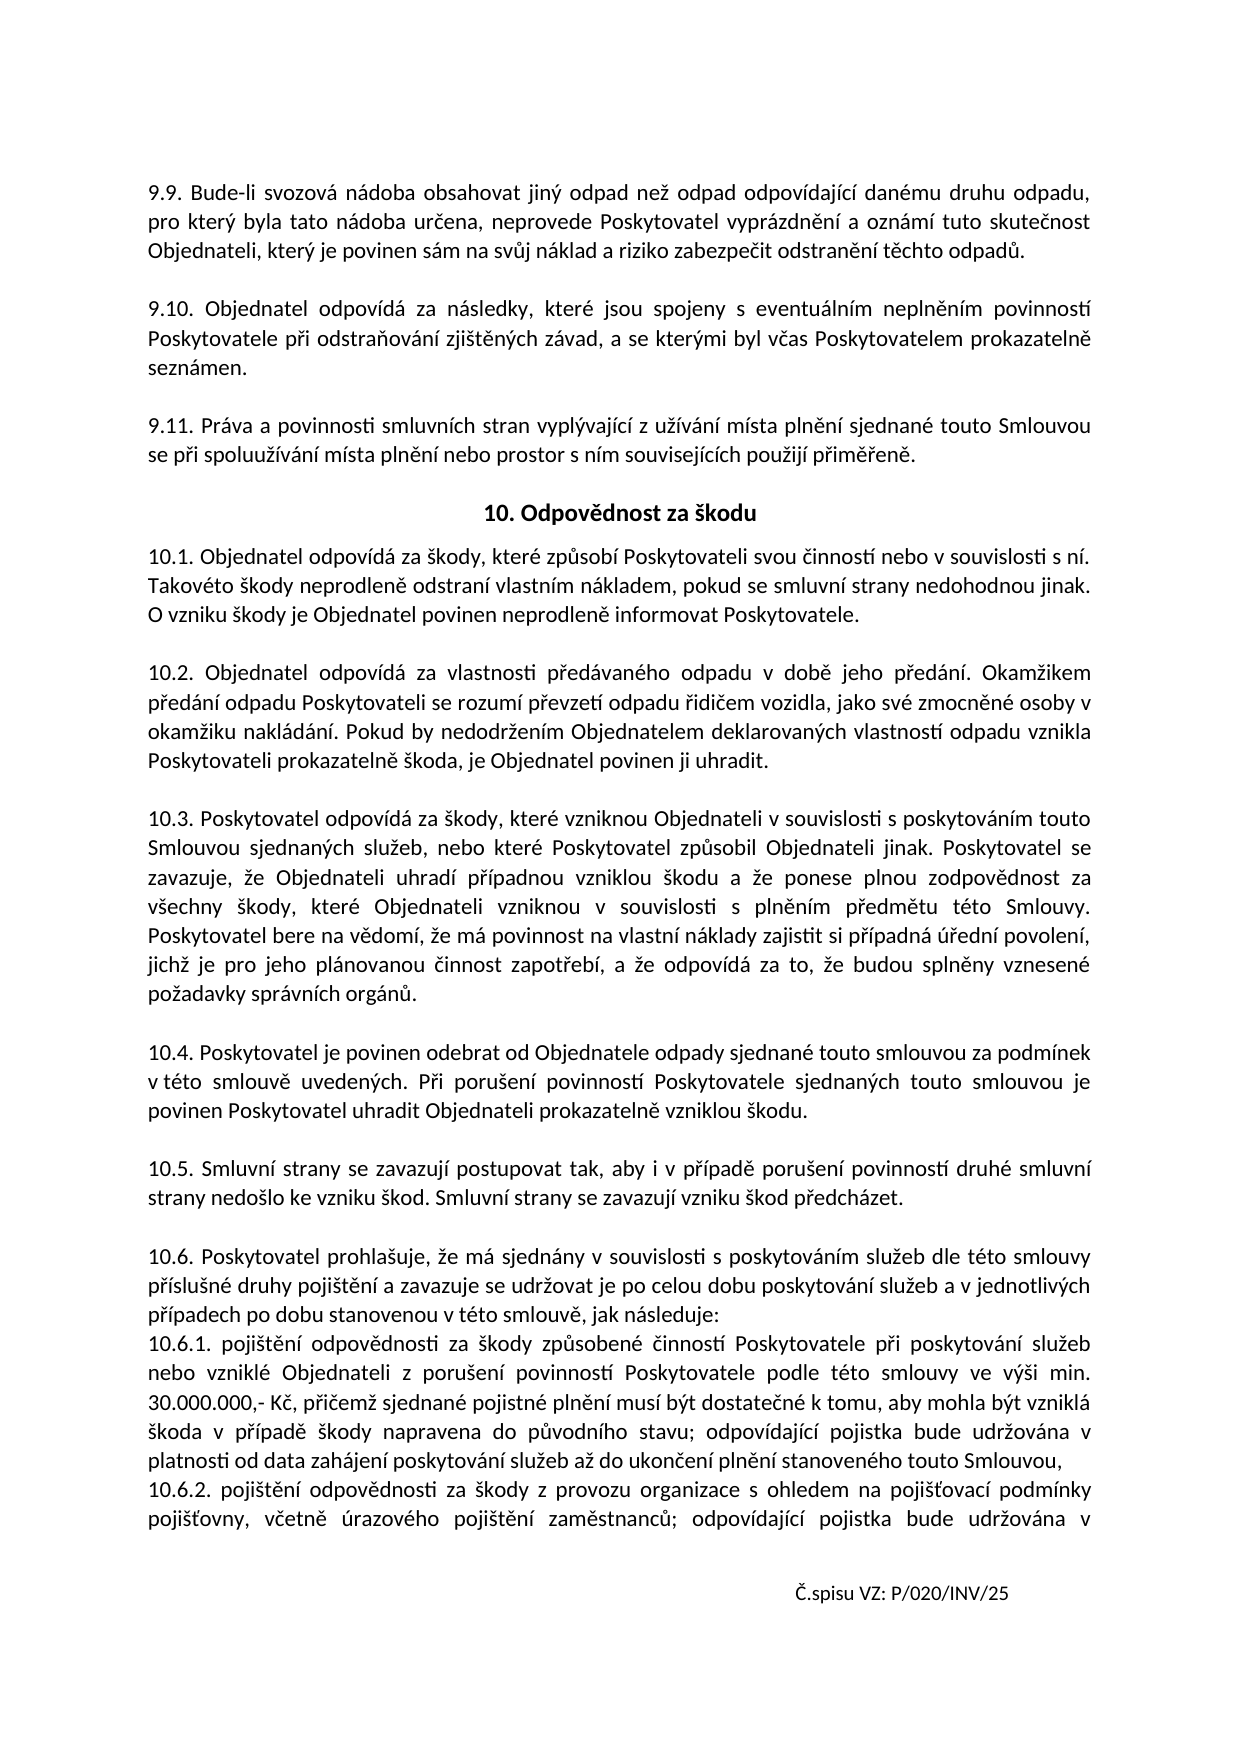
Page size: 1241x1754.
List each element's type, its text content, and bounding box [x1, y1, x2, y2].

text 10.4. Poskytovatel je povinen odebrat od Objednatele odpady sjednané touto smlouvou za podmínek v této smlouvě uvedených. Při porušení povinností Poskytovatele sjednaných touto smlouvou je povinen Poskytovatel uhradit Objednateli prokazatelně vzniklou škodu. [148, 1036, 1093, 1124]
text 9.11. Práva a povinnosti smluvních stran vyplývající z užívání místa plnění sjednané touto Smlouvou se při spoluužívání místa plnění nebo prostor s ním souvisejících použijí přiměřeně. [148, 410, 1093, 468]
text 10.2. Objednatel odpovídá za vlastnosti předávaného odpadu v době jeho předání. Okamžikem předání odpadu Poskytovateli se rozumí převzetí odpadu řidičem vozidla, jako své zmocněné osoby v okamžiku nakládání. Pokud by nedodržením Objednatelem deklarovaných vlastností odpadu vznikla Poskytovateli prokazatelně škoda, je Objednatel povinen ji uhradit. [148, 657, 1093, 774]
text 10.6.1. pojištění odpovědnosti za škody způsobené činností Poskytovatele při poskytování služeb nebo vzniklé Objednateli z porušení povinností Poskytovatele podle této smlouvy ve výši min. 30.000.000,- Kč, přičemž sjednané pojistné plnění musí být dostatečné k tomu, aby mohla být vzniklá škoda v případě škody napravena do původního stavu; odpovídající pojistka bude udržována v platnosti od data zahájení poskytování služeb až do ukončení plnění stanoveného touto Smlouvou, [148, 1328, 1093, 1474]
text 10. Odpovědnost za škodu [148, 498, 1093, 528]
text 9.9. Bude-li svozová nádoba obsahovat jiný odpad než odpad odpovídající danému druhu odpadu, pro který byla tato nádoba určena, neprovede Poskytovatel vyprázdnění a oznámí tuto skutečnost Objednateli, který je povinen sám na svůj náklad a riziko zabezpečit odstranění těchto odpadů. [148, 177, 1093, 264]
text 10.1. Objednatel odpovídá za škody, které způsobí Poskytovateli svou činností nebo v souvislosti s ní. Takovéto škody neprodleně odstraní vlastním nákladem, pokud se smluvní strany nedohodnou jinak. O vzniku škody je Objednatel povinen neprodleně informovat Poskytovatele. [148, 541, 1093, 628]
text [148, 1474, 1093, 1532]
text 9.10. Objednatel odpovídá za následky, které jsou spojeny s eventuálním neplněním povinností Poskytovatele při odstraňování zjištěných závad, a se kterými byl včas Poskytovatelem prokazatelně seznámen. [148, 293, 1093, 381]
text 10.6. Poskytovatel prohlašuje, že má sjednány v souvislosti s poskytováním služeb dle této smlouvy příslušné druhy pojištění a zavazuje se udržovat je po celou dobu poskytování služeb a v jednotlivých případech po dobu stanovenou v této smlouvě, jak následuje: [148, 1241, 1093, 1328]
text 10.3. Poskytovatel odpovídá za škody, které vzniknou Objednateli v souvislosti s poskytováním touto Smlouvou sjednaných služeb, nebo které Poskytovatel způsobil Objednateli jinak. Poskytovatel se zavazuje, že Objednateli uhradí případnou vzniklou škodu a že ponese plnou zodpovědnost za všechny škody, které Objednateli vzniknou v souvislosti s plněním předmětu této Smlouvy. Poskytovatel bere na vědomí, že má povinnost na vlastní náklady zajistit si případná úřední povolení, jichž je pro jeho plánovanou činnost zapotřebí, a že odpovídá za to, že budou splněny vznesené požadavky správních orgánů. [148, 803, 1093, 1007]
text 10.5. Smluvní strany se zavazují postupovat tak, aby i v případě porušení povinností druhé smluvní strany nedošlo ke vzniku škod. Smluvní strany se zavazují vzniku škod předcházet. [148, 1153, 1093, 1211]
